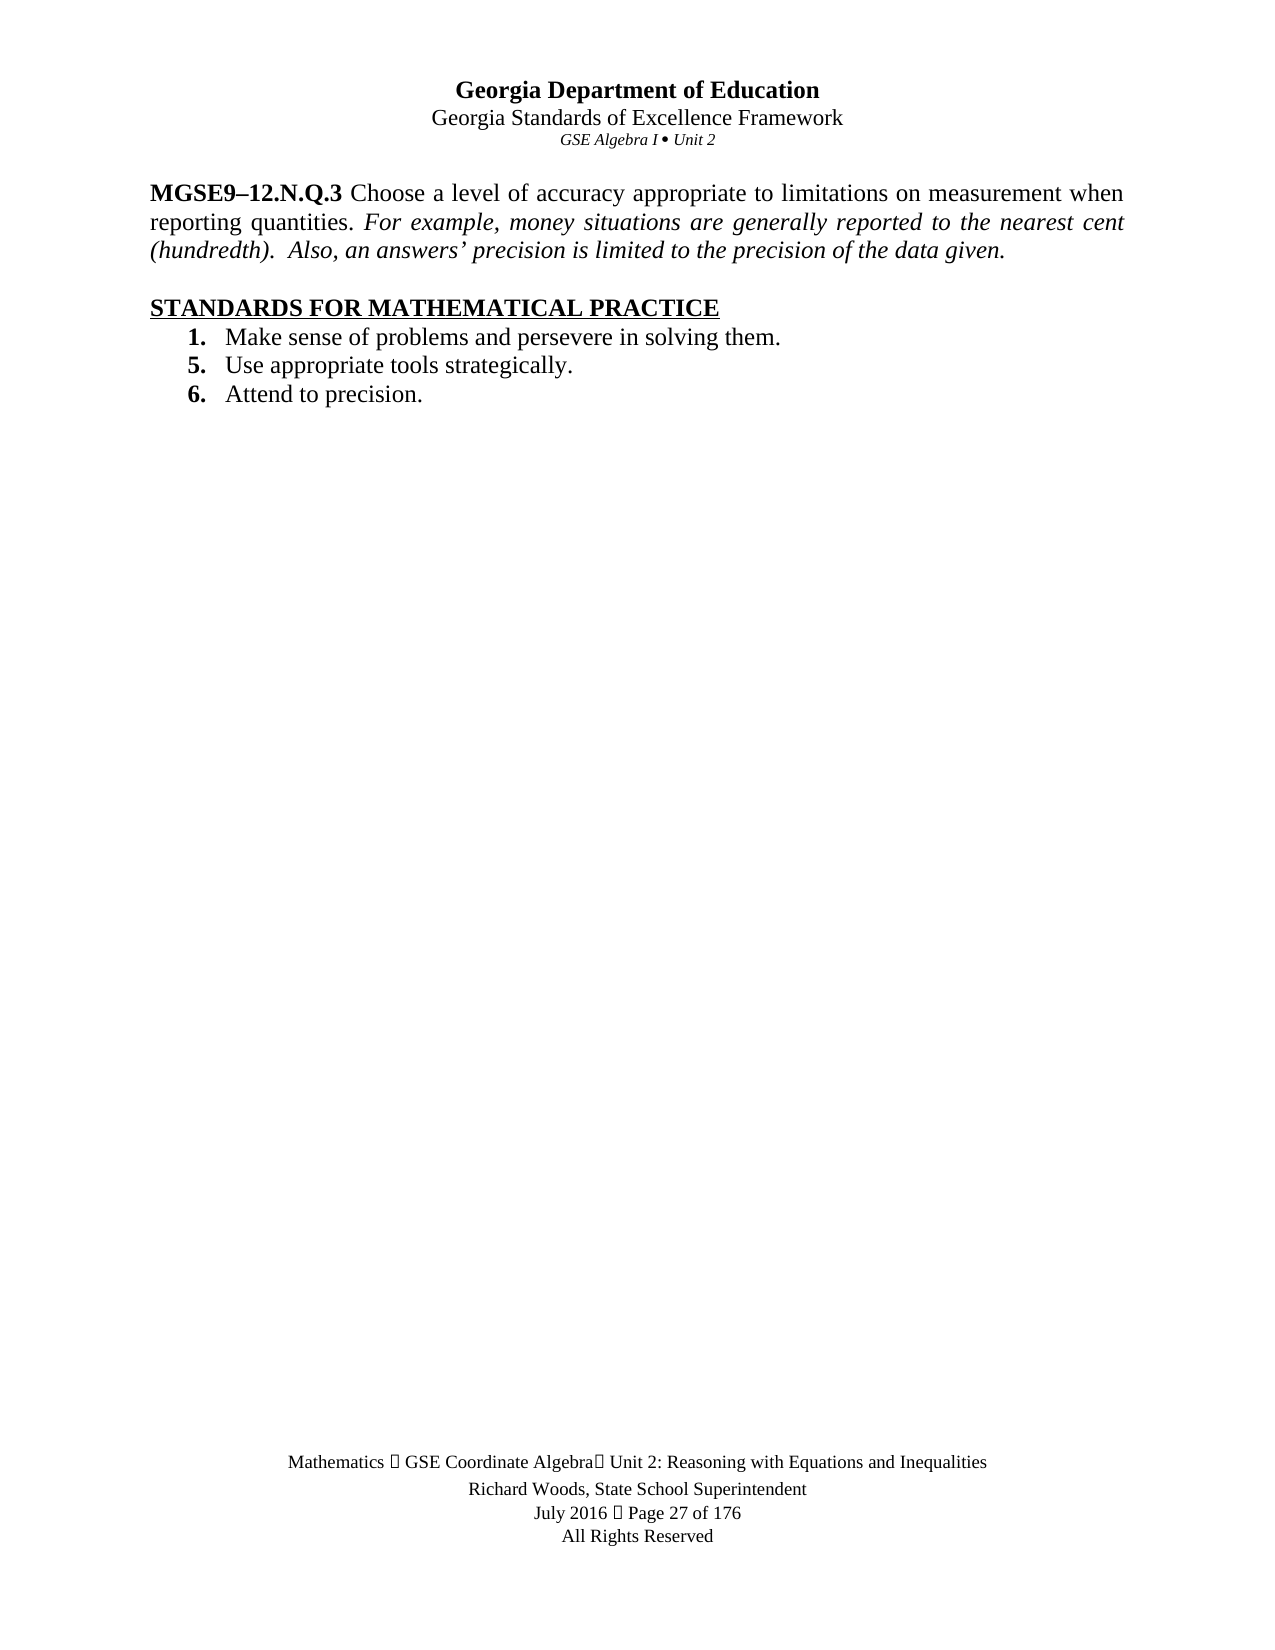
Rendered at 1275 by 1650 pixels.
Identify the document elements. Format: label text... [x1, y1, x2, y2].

text 1. Make sense of problems and persevere in solving them. [187, 322, 1125, 351]
text STANDARDS FOR MATHEMATICAL PRACTICE [150, 293, 1125, 322]
text MGSE9–12.N.Q.3 Choose a level of accuracy appropriate to limitations on measurement when reporting quantities. For example, money situations are generally reported to the nearest cent (hundredth). Also, an answers’ precision is limited to the precision of the data given. [150, 178, 1125, 264]
text 6. Attend to precision. [187, 379, 1125, 408]
text 5. Use appropriate tools strategically. [187, 351, 1125, 379]
